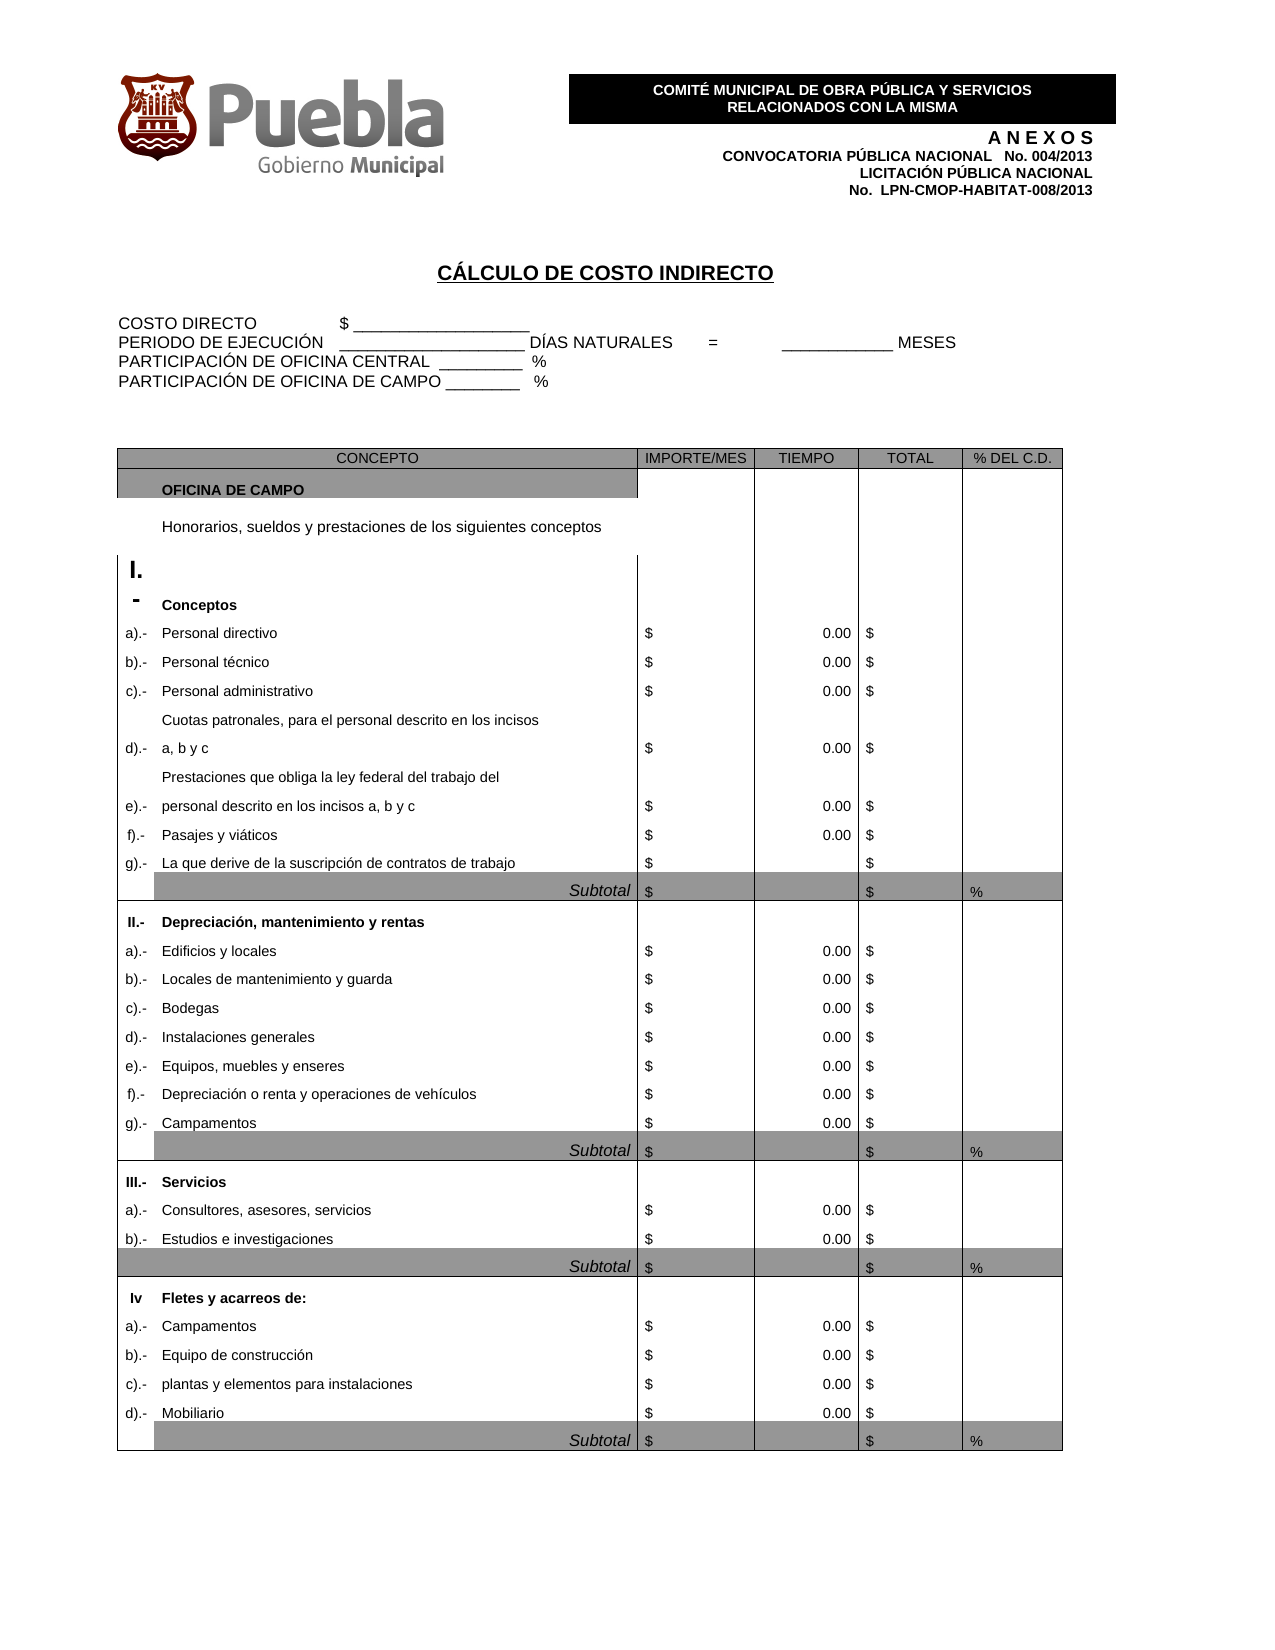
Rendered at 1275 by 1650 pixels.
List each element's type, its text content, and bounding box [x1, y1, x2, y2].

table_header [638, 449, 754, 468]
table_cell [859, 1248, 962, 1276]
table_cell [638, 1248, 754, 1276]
text PERIODO DE EJECUCIÓN ____________________ DÍAS NATURALES = ____________ MESES [118, 333, 1092, 352]
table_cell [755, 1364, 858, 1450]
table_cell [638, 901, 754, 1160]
picture [118, 73, 444, 177]
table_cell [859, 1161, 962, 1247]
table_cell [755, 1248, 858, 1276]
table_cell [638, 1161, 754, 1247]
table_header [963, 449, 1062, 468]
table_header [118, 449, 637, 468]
text PARTICIPACIÓN DE OFICINA DE CAMPO ________ % [118, 371, 1092, 391]
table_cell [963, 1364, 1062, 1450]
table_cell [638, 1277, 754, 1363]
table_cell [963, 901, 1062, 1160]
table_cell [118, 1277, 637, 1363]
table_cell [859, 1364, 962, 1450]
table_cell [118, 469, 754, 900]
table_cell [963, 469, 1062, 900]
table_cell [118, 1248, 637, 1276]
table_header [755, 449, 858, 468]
text COSTO DIRECTO $ ___________________ [118, 314, 1092, 333]
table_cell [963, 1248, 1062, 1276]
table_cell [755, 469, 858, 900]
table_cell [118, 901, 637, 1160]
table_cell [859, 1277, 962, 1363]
text PARTICIPACIÓN DE OFICINA CENTRAL _________ % [118, 352, 1092, 371]
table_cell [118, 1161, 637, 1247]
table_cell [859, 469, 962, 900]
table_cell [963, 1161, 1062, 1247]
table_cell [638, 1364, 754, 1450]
text CÁLCULO DE COSTO INDIRECTO [118, 261, 1092, 285]
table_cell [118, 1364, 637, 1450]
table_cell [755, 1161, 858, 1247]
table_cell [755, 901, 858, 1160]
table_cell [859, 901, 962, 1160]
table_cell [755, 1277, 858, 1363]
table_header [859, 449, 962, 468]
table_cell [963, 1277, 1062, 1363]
